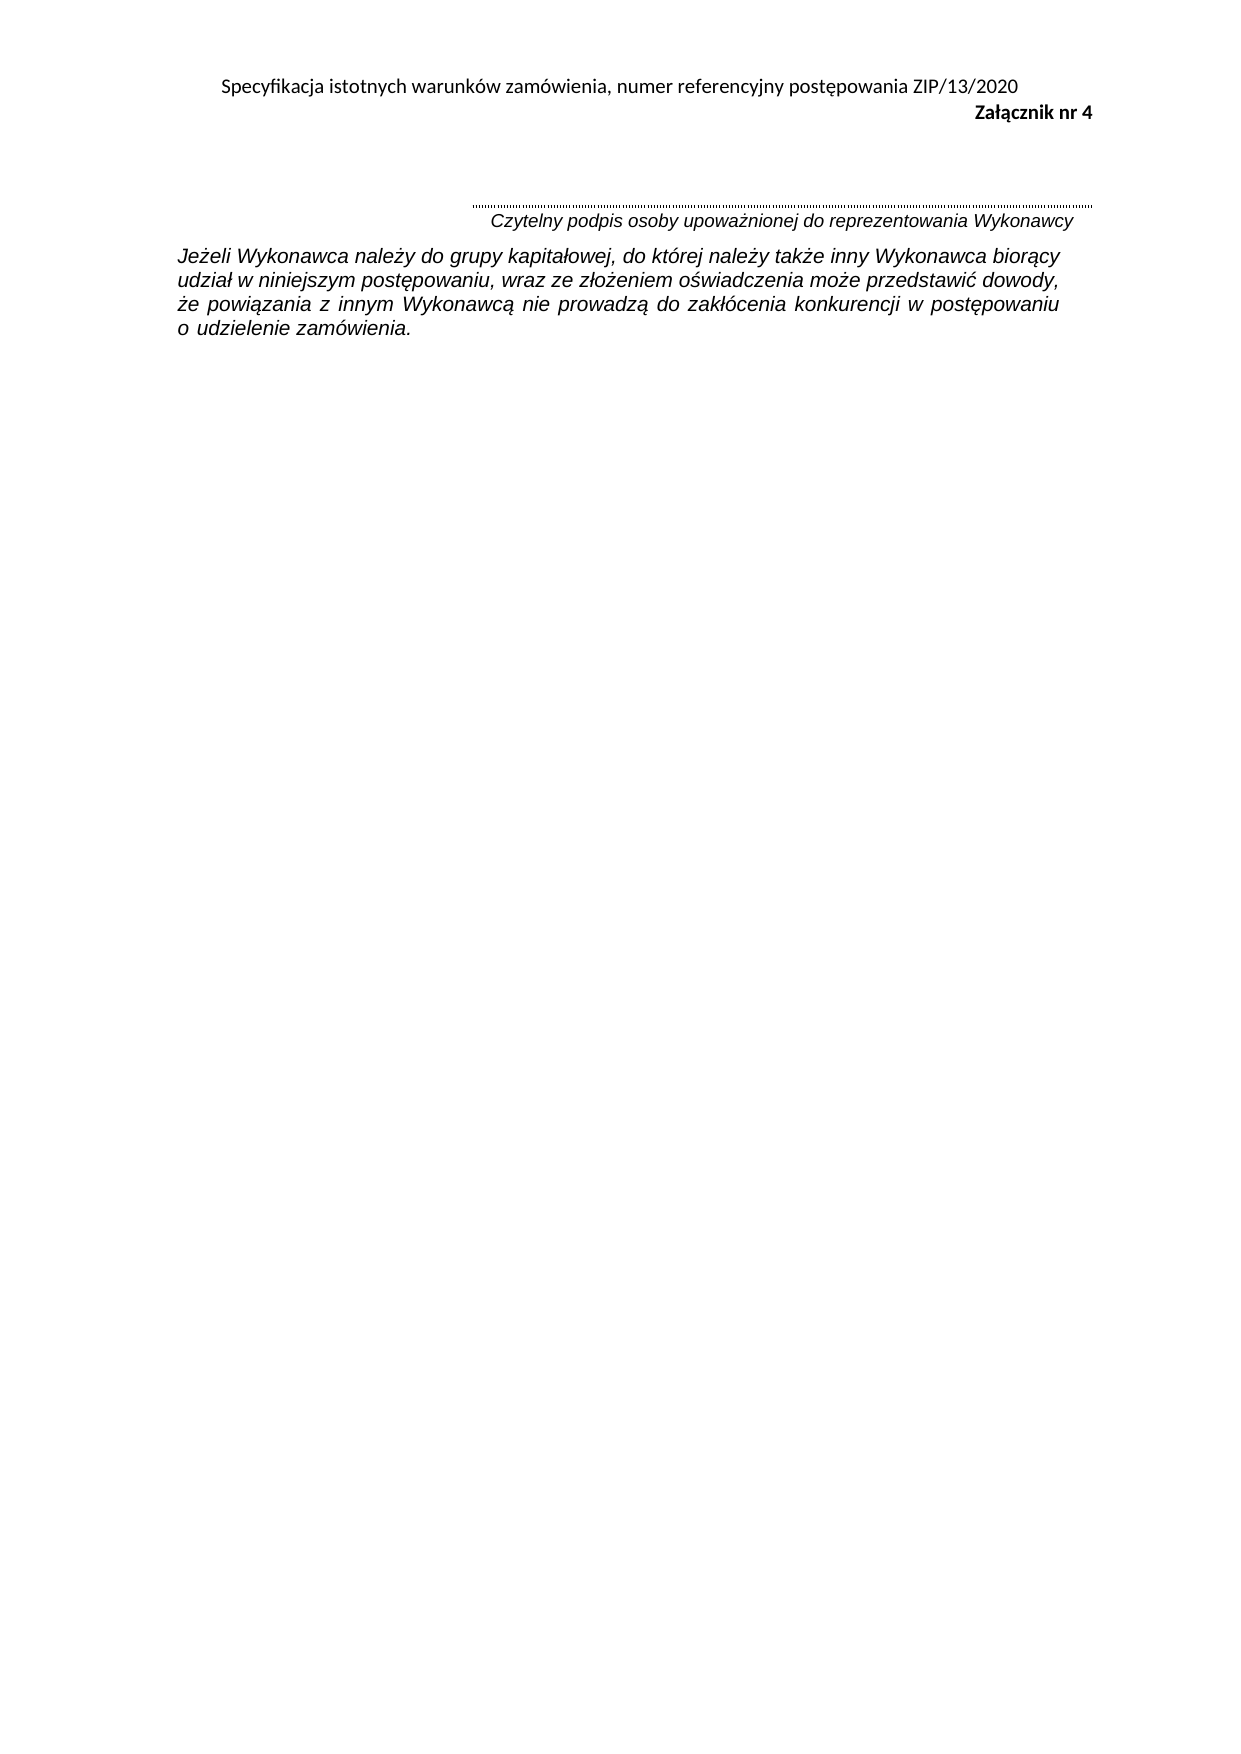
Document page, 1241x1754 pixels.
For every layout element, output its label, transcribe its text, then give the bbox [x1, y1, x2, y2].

text Jeżeli Wykonawca należy do grupy kapitałowej, do której należy także inny Wykonawca biorący udział w niniejszym postępowaniu, wraz ze złożeniem oświadczenia może przedstawić dowody, że powiązania z innym Wykonawcą nie prowadzą do zakłócenia konkurencji w postępowaniu o udzielenie zamówienia. [177, 243, 1063, 339]
text Czytelny podpis osoby upoważnionej do reprezentowania Wykonawcy [472, 205, 1093, 231]
